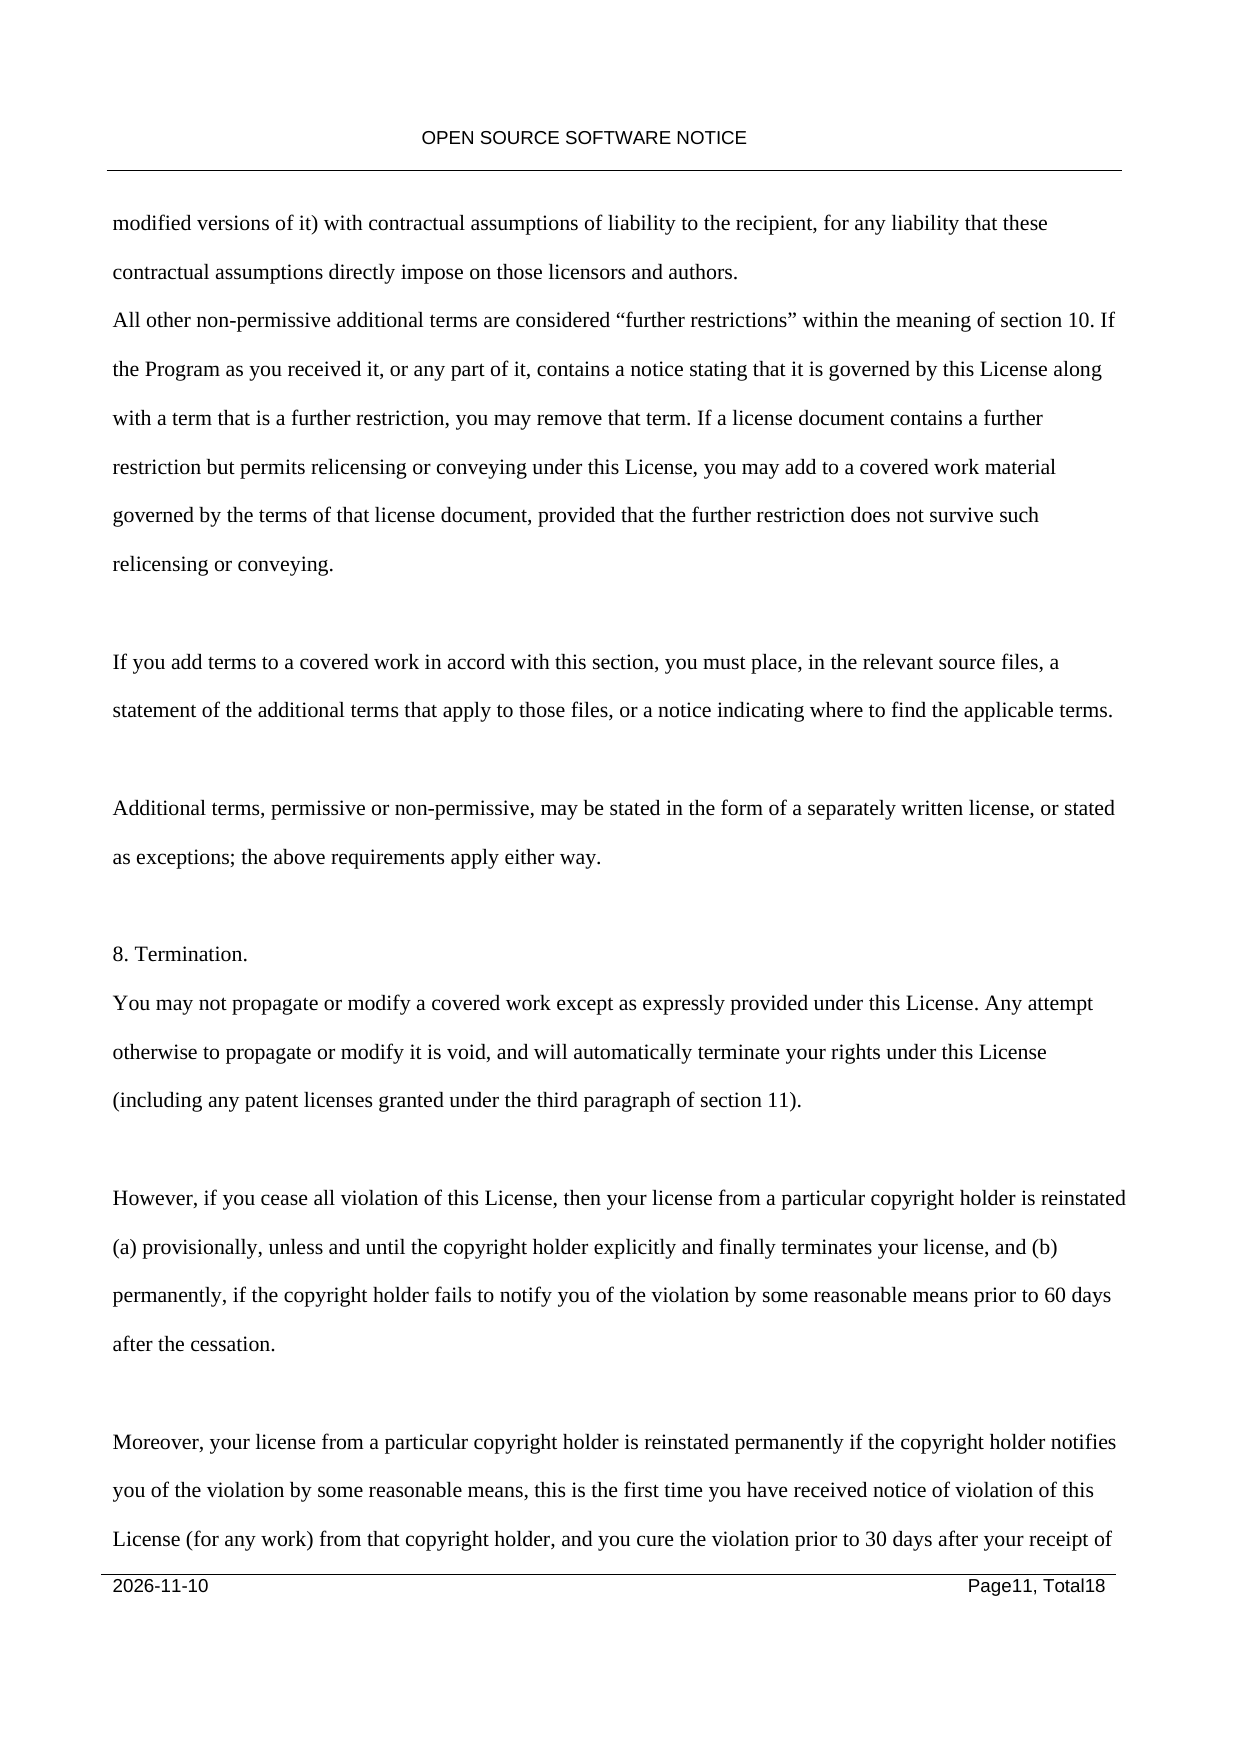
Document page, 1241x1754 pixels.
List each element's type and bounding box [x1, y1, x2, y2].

text [112, 206, 1128, 1555]
